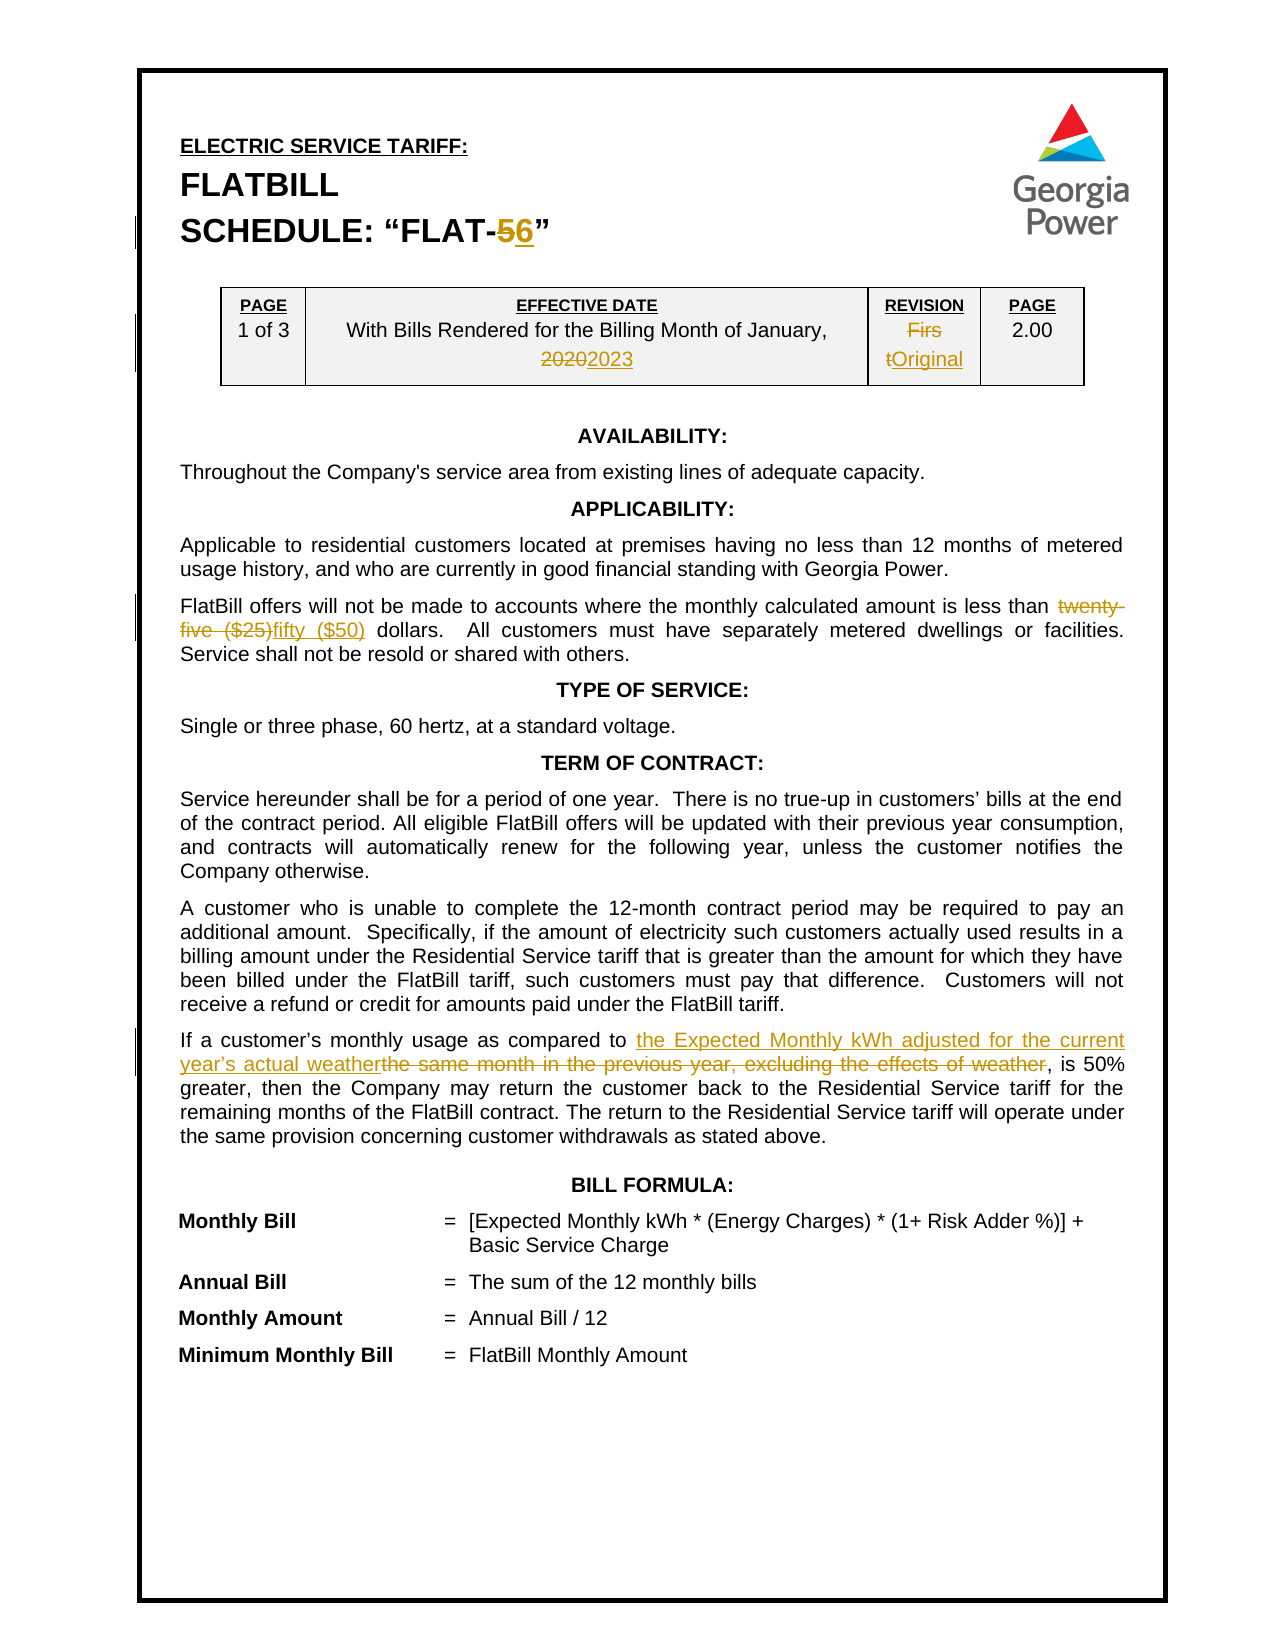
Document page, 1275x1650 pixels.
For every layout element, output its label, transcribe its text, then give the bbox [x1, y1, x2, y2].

text Service hereunder shall be for a period of one year. There is no true-up in customers’ bills at the end of the contract period. All eligible FlatBill offers will be updated with their previous year consumption, and contracts will automatically renew for the following year, unless the customer notifies the Company otherwise. [180, 787, 1125, 883]
picture [1007, 97, 1135, 241]
text Annual Bill = The sum of the 12 monthly bills [178, 1270, 1132, 1294]
text ELECTRIC SERVICE TARIFF: [180, 137, 992, 158]
text AVAILABILITY: [180, 424, 1125, 448]
text TYPE OF SERVICE: [180, 678, 1125, 702]
text term of contract: [180, 751, 1125, 775]
text If a customer’s monthly usage as compared to , is 50% greater, then the Company may return the customer back to the Residential Service tariff for the remaining months of the FlatBill contract. The return to the Residential Service tariff will operate under the same provision concerning customer withdrawals as stated above. [180, 1028, 1125, 1148]
text Monthly Amount = Annual Bill / 12 [178, 1306, 1132, 1330]
table_cell 2.00 [981, 314, 1083, 385]
text Throughout the Company's service area from existing lines of adequate capacity. [180, 460, 1125, 484]
table_cell 1 of 3 [222, 314, 305, 385]
table_header EFFECTIVE DATE [306, 288, 867, 314]
text Minimum Monthly Bill = FlatBill Monthly Amount [178, 1343, 1132, 1367]
text Single or three phase, 60 hertz, at a standard voltage. [180, 714, 1125, 738]
text FlatBill offers will not be made to accounts where the monthly calculated amount is less than dollars. All customers must have separately metered dwellings or facilities. Service shall not be resold or shared with others. [180, 593, 1125, 665]
text APPLICABILITY: [180, 497, 1125, 521]
text BILL FORMULA: [180, 1173, 1125, 1197]
table_header PAGE [981, 288, 1083, 314]
text FLATBILL [180, 170, 992, 203]
text SCHEDULE: “FLAT-” [180, 216, 992, 249]
text Monthly Bill = [Expected Monthly kWh * (Energy Charges) * (1+ Risk Adder %)] + Basic Service Charge [178, 1209, 1132, 1257]
table_cell [869, 314, 980, 385]
table_header PAGE [222, 288, 305, 314]
table_header REVISION [869, 288, 980, 314]
table_cell With Bills Rendered for the Billing Month of January, [306, 314, 867, 385]
text A customer who is unable to complete the 12-month contract period may be required to pay an additional amount. Specifically, if the amount of electricity such customers actually used results in a billing amount under the Residential Service tariff that is greater than the amount for which they have been billed under the FlatBill tariff, such customers must pay that difference. Customers will not receive a refund or credit for amounts paid under the FlatBill tariff. [180, 896, 1125, 1015]
text Applicable to residential customers located at premises having no less than 12 months of metered usage history, and who are currently in good financial standing with Georgia Power. [180, 533, 1125, 581]
